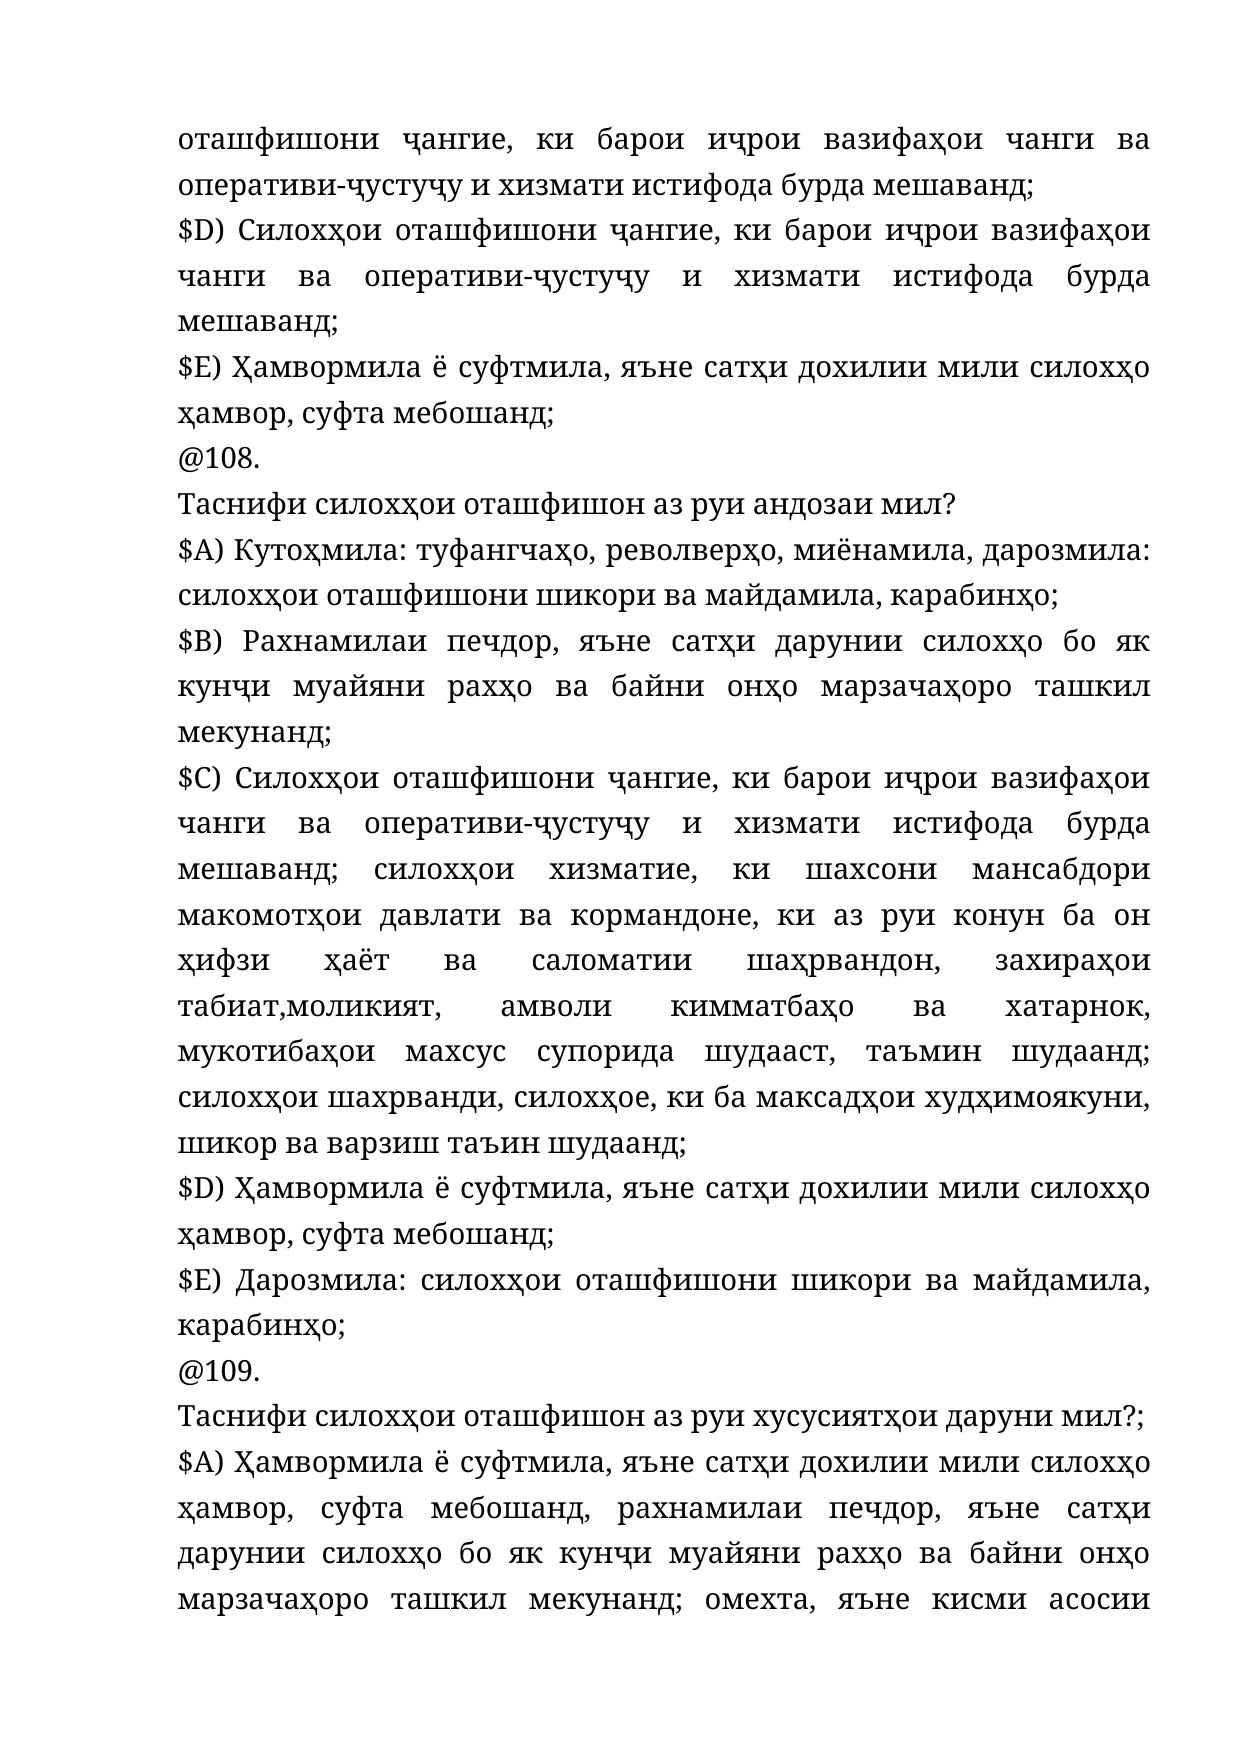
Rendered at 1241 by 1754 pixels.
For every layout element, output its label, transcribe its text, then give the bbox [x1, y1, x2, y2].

text $D) Ҳамвормила ё суфтмила, яъне сатҳи дохилии мили силохҳо ҳамвор, суфта мебошанд; [177, 1167, 1152, 1253]
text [177, 1441, 1152, 1618]
text $A) Кутоҳмила: туфангчаҳо, револверҳо, миёнамила, дарозмила: силохҳои оташфишони шикори ва майдамила, карабинҳо; [177, 529, 1152, 614]
text $E) Дарозмила: силохҳои оташфишони шикори ва майдамила, карабинҳо; [177, 1259, 1152, 1344]
text @108. [177, 437, 1152, 477]
text Таснифи силохҳои оташфишон аз руи хусусиятҳои даруни мил?; [177, 1396, 1152, 1435]
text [177, 118, 1152, 203]
text $B) Рахнамилаи печдор, яъне сатҳи дарунии силохҳо бо як кунҷи муайяни рахҳо ва байни онҳо марзачаҳоро ташкил мекунанд; [177, 620, 1152, 751]
text $E) Ҳамвормила ё суфтмила, яъне сатҳи дохилии мили силохҳо ҳамвор, суфта мебошанд; [177, 346, 1152, 432]
text $C) Силохҳои оташфишони ҷангие, ки барои иҷрои вазифаҳои чанги ва оперативи-ҷустуҷу и хизмати истифода бурда мешаванд; силохҳои хизматие, ки шахсони мансабдори макомотҳои давлати ва кормандоне, ки аз руи конун ба он ҳифзи ҳаёт ва саломатии шаҳрвандон, захираҳои табиат,моликият, амволи кимматбаҳо ва хатарнок, мукотибаҳои махсус супорида шудааст, таъмин шудаанд; силохҳои шахрванди, силохҳое, ки ба максадҳои худҳимоякуни, шикор ва варзиш таъин шудаанд; [177, 757, 1152, 1162]
text Таснифи силохҳои оташфишон аз руи андозаи мил? [177, 483, 1152, 523]
text @109. [177, 1350, 1152, 1390]
text $D) Силохҳои оташфишони ҷангие, ки барои иҷрои вазифаҳои чанги ва оперативи-ҷустуҷу и хизмати истифода бурда мешаванд; [177, 209, 1152, 340]
